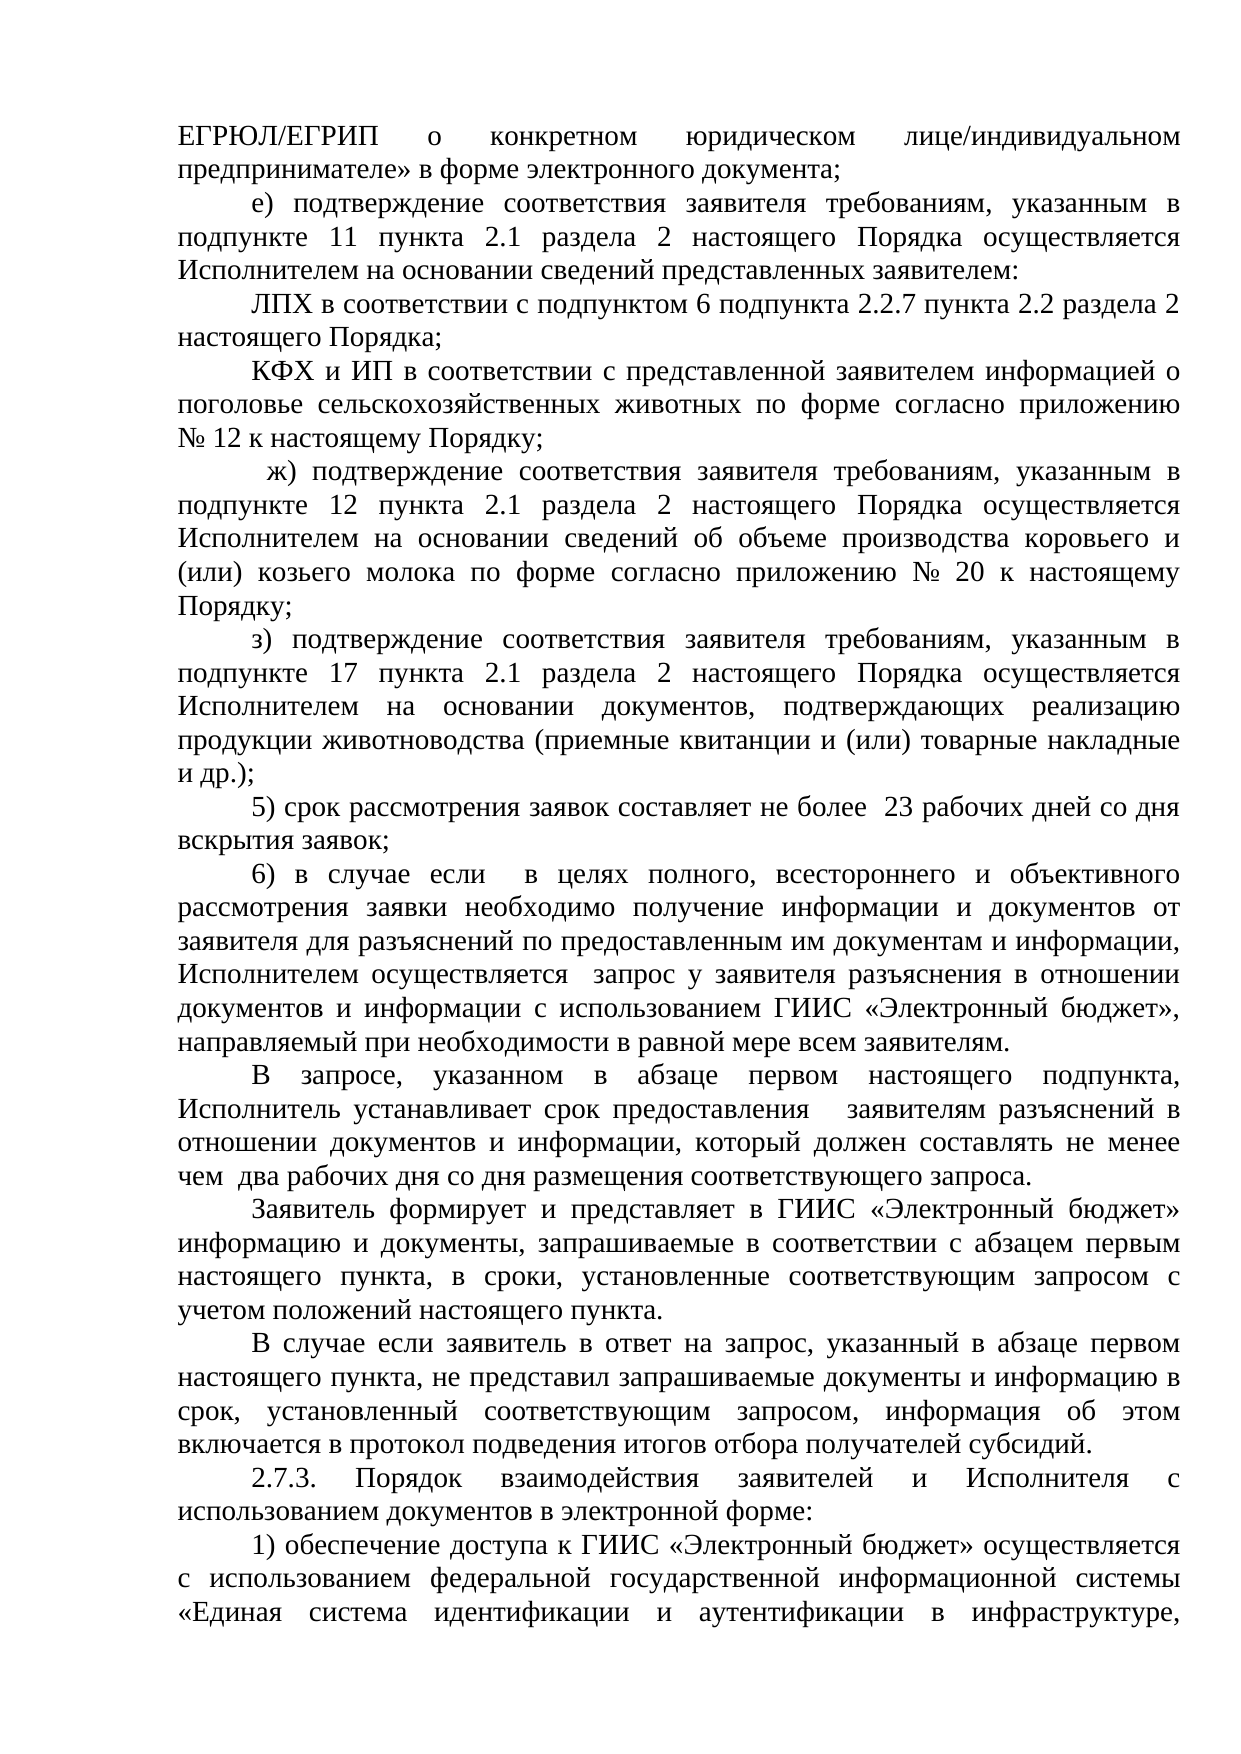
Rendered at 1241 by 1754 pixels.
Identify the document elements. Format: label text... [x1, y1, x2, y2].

text ЛПХ в соответствии с подпунктом 6 подпункта 2.2.7 пункта 2.2 раздела 2 настоящего Порядка; [177, 286, 1181, 353]
text ж) подтверждение соответствия заявителя требованиям, указанным в подпункте 12 пункта 2.1 раздела 2 настоящего Порядка осуществляется Исполнителем на основании сведений об объеме производства коровьего и (или) козьего молока по форме согласно приложению № 20 к настоящему Порядку; [177, 453, 1181, 621]
text 6) в случае если в целях полного, всестороннего и объективного рассмотрения заявки необходимо получение информации и документов от заявителя для разъяснений по предоставленным им документам и информации, Исполнителем осуществляется запрос у заявителя разъяснения в отношении документов и информации с использованием ГИИС «Электронный бюджет», направляемый при необходимости в равной мере всем заявителям. [177, 856, 1181, 1057]
text В запросе, указанном в абзаце первом настоящего подпункта, Исполнитель устанавливает срок предоставления заявителям разъяснений в отношении документов и информации, который должен составлять не менее чем два рабочих дня со дня размещения соответствующего запроса. [177, 1057, 1181, 1191]
text КФХ и ИП в соответствии с представленной заявителем информацией о поголовье сельскохозяйственных животных по форме согласно приложению № 12 к настоящему Порядку; [177, 353, 1181, 453]
text Заявитель формирует и представляет в ГИИС «Электронный бюджет» информацию и документы, запрашиваемые в соответствии с абзацем первым настоящего пункта, в сроки, установленные соответствующим запросом с учетом положений настоящего пункта. [177, 1191, 1181, 1326]
text 5) срок рассмотрения заявок составляет не более 23 рабочих дней со дня вскрытия заявок; [177, 789, 1181, 856]
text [177, 1527, 1181, 1627]
text з) подтверждение соответствия заявителя требованиям, указанным в подпункте 17 пункта 2.1 раздела 2 настоящего Порядка осуществляется Исполнителем на основании документов, подтверждающих реализацию продукции животноводства (приемные квитанции и (или) товарные накладные и др.); [177, 621, 1181, 789]
text е) подтверждение соответствия заявителя требованиям, указанным в подпункте 11 пункта 2.1 раздела 2 настоящего Порядка осуществляется Исполнителем на основании сведений представленных заявителем: [177, 185, 1181, 286]
text В случае если заявитель в ответ на запрос, указанный в абзаце первом настоящего пункта, не представил запрашиваемые документы и информацию в срок, установленный соответствующим запросом, информация об этом включается в протокол подведения итогов отбора получателей субсидий. [177, 1326, 1181, 1460]
text 2.7.3. Порядок взаимодействия заявителей и Исполнителя с использованием документов в электронной форме: [177, 1460, 1181, 1527]
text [177, 118, 1181, 185]
